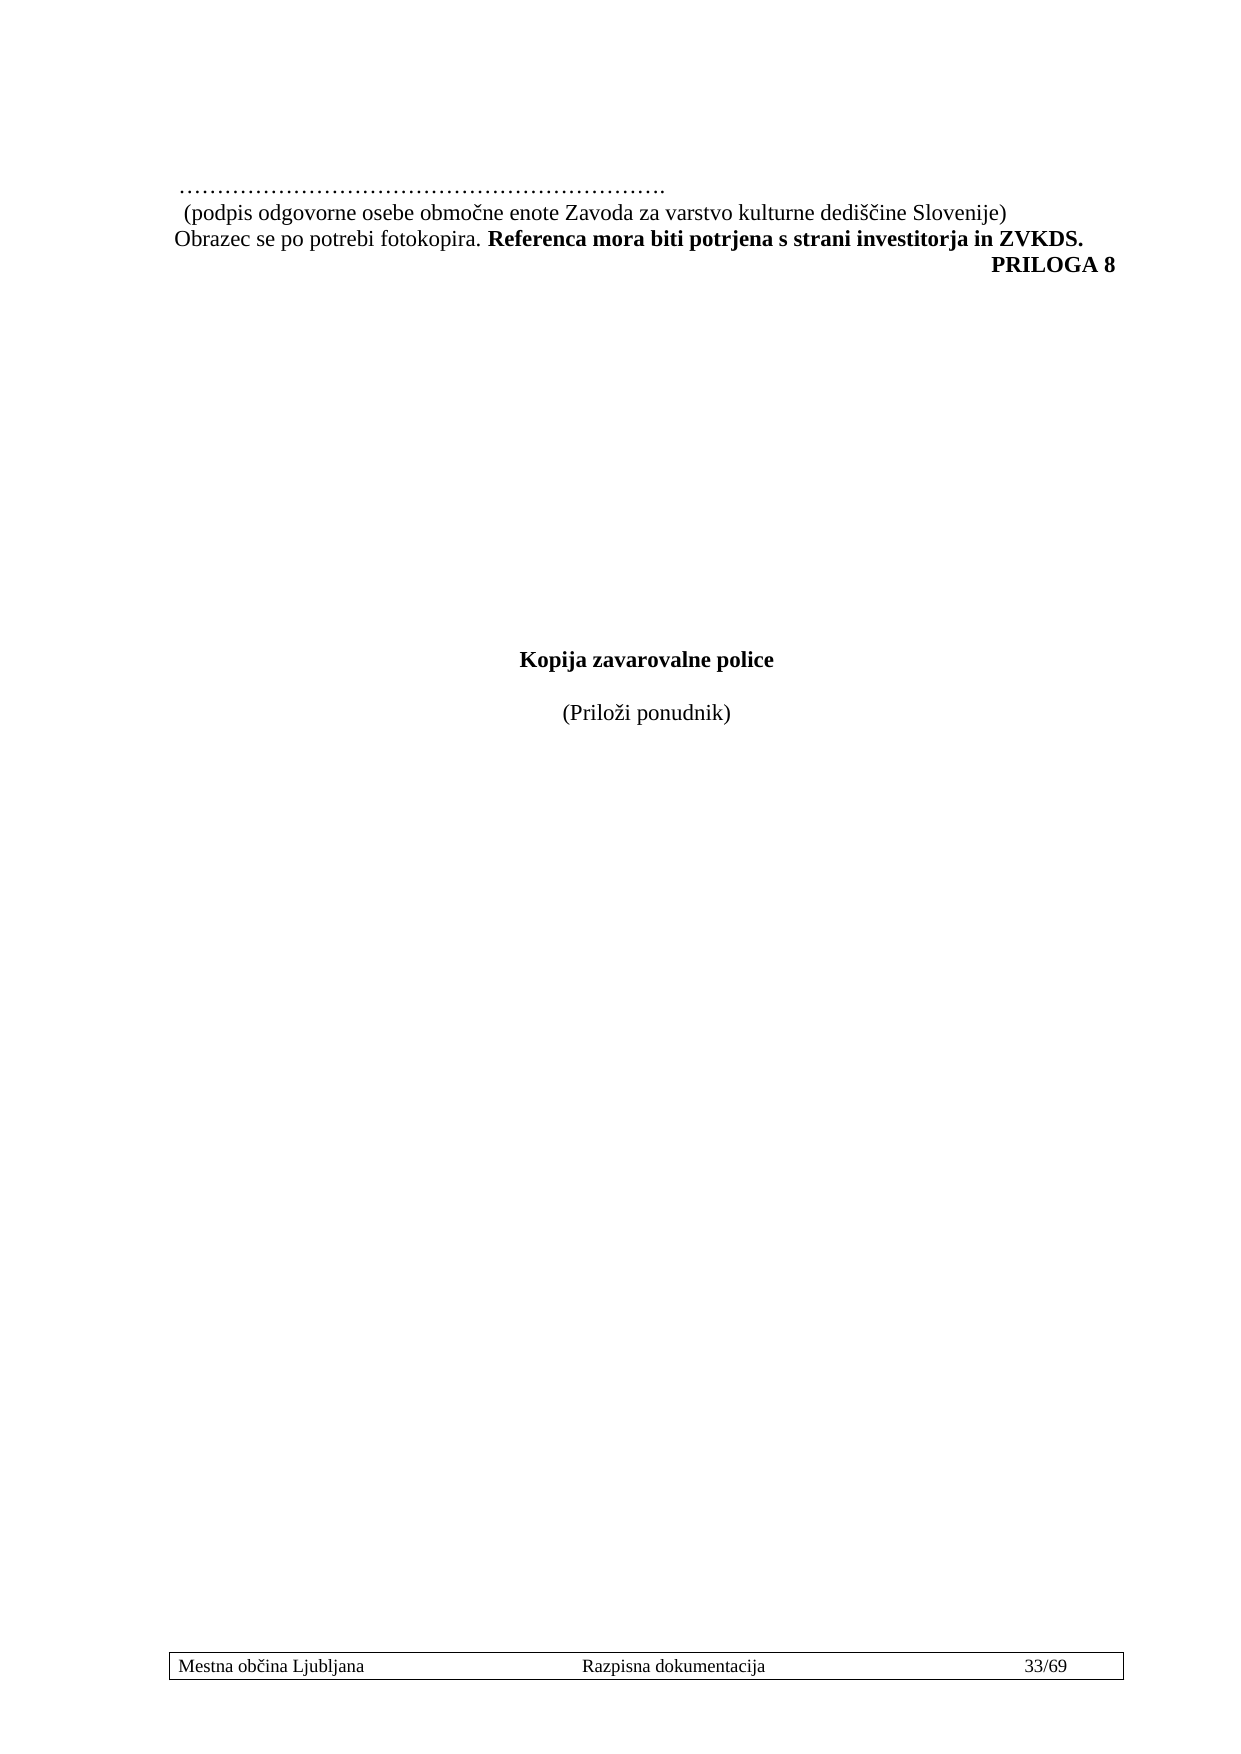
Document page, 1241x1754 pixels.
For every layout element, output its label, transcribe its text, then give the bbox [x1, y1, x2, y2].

text Obrazec se po potrebi fotokopira. Referenca mora biti potrjena s strani investitorja in ZVKDS. [66, 225, 1115, 251]
text PRILOGA 8 [178, 251, 1115, 278]
text (Priloži ponudnik) [178, 699, 1115, 726]
text (podpis odgovorne osebe območne enote Zavoda za varstvo kulturne dediščine Slovenije) [178, 198, 1115, 225]
text ………………………………………………………. [178, 172, 1115, 198]
text Kopija zavarovalne police [178, 647, 1115, 673]
